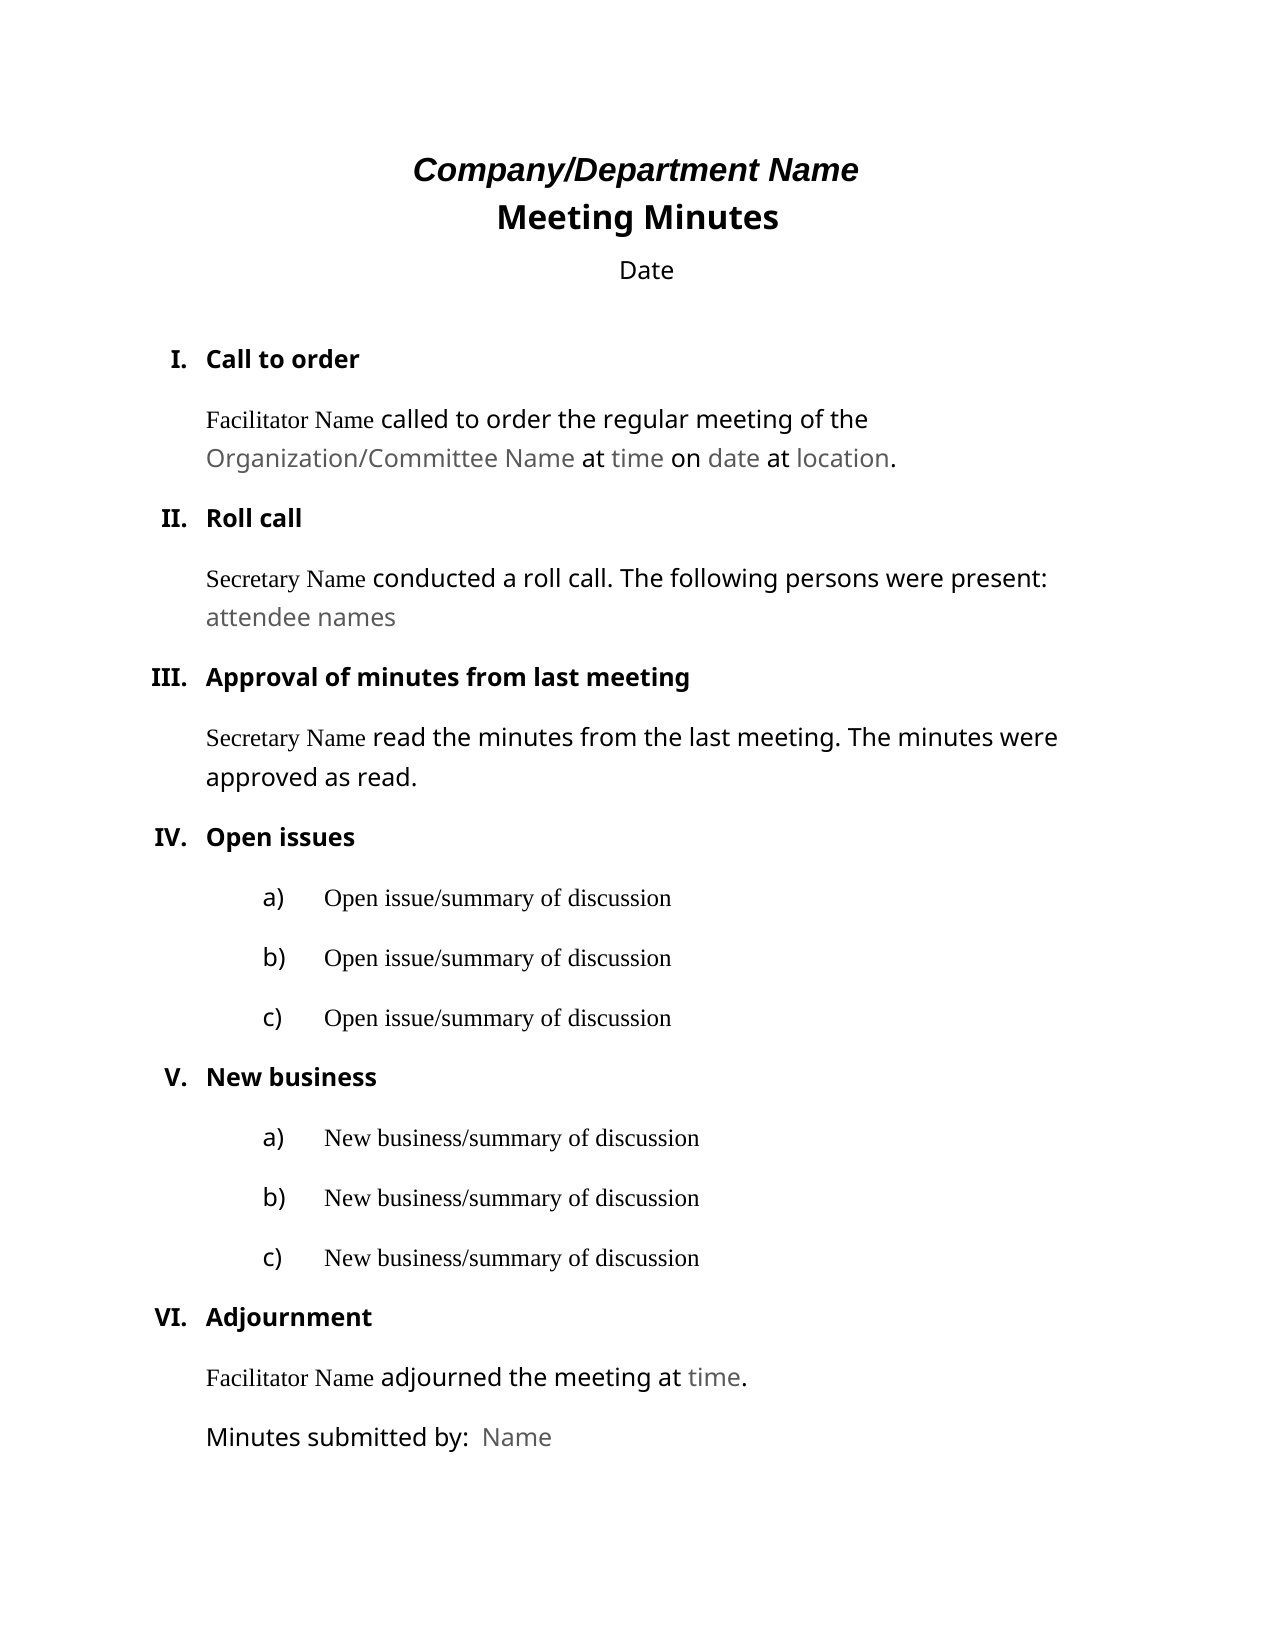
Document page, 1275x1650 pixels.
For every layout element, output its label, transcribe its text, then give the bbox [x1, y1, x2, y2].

text . [206, 1359, 1087, 1393]
text : [206, 1419, 1087, 1453]
text . [206, 402, 1087, 475]
